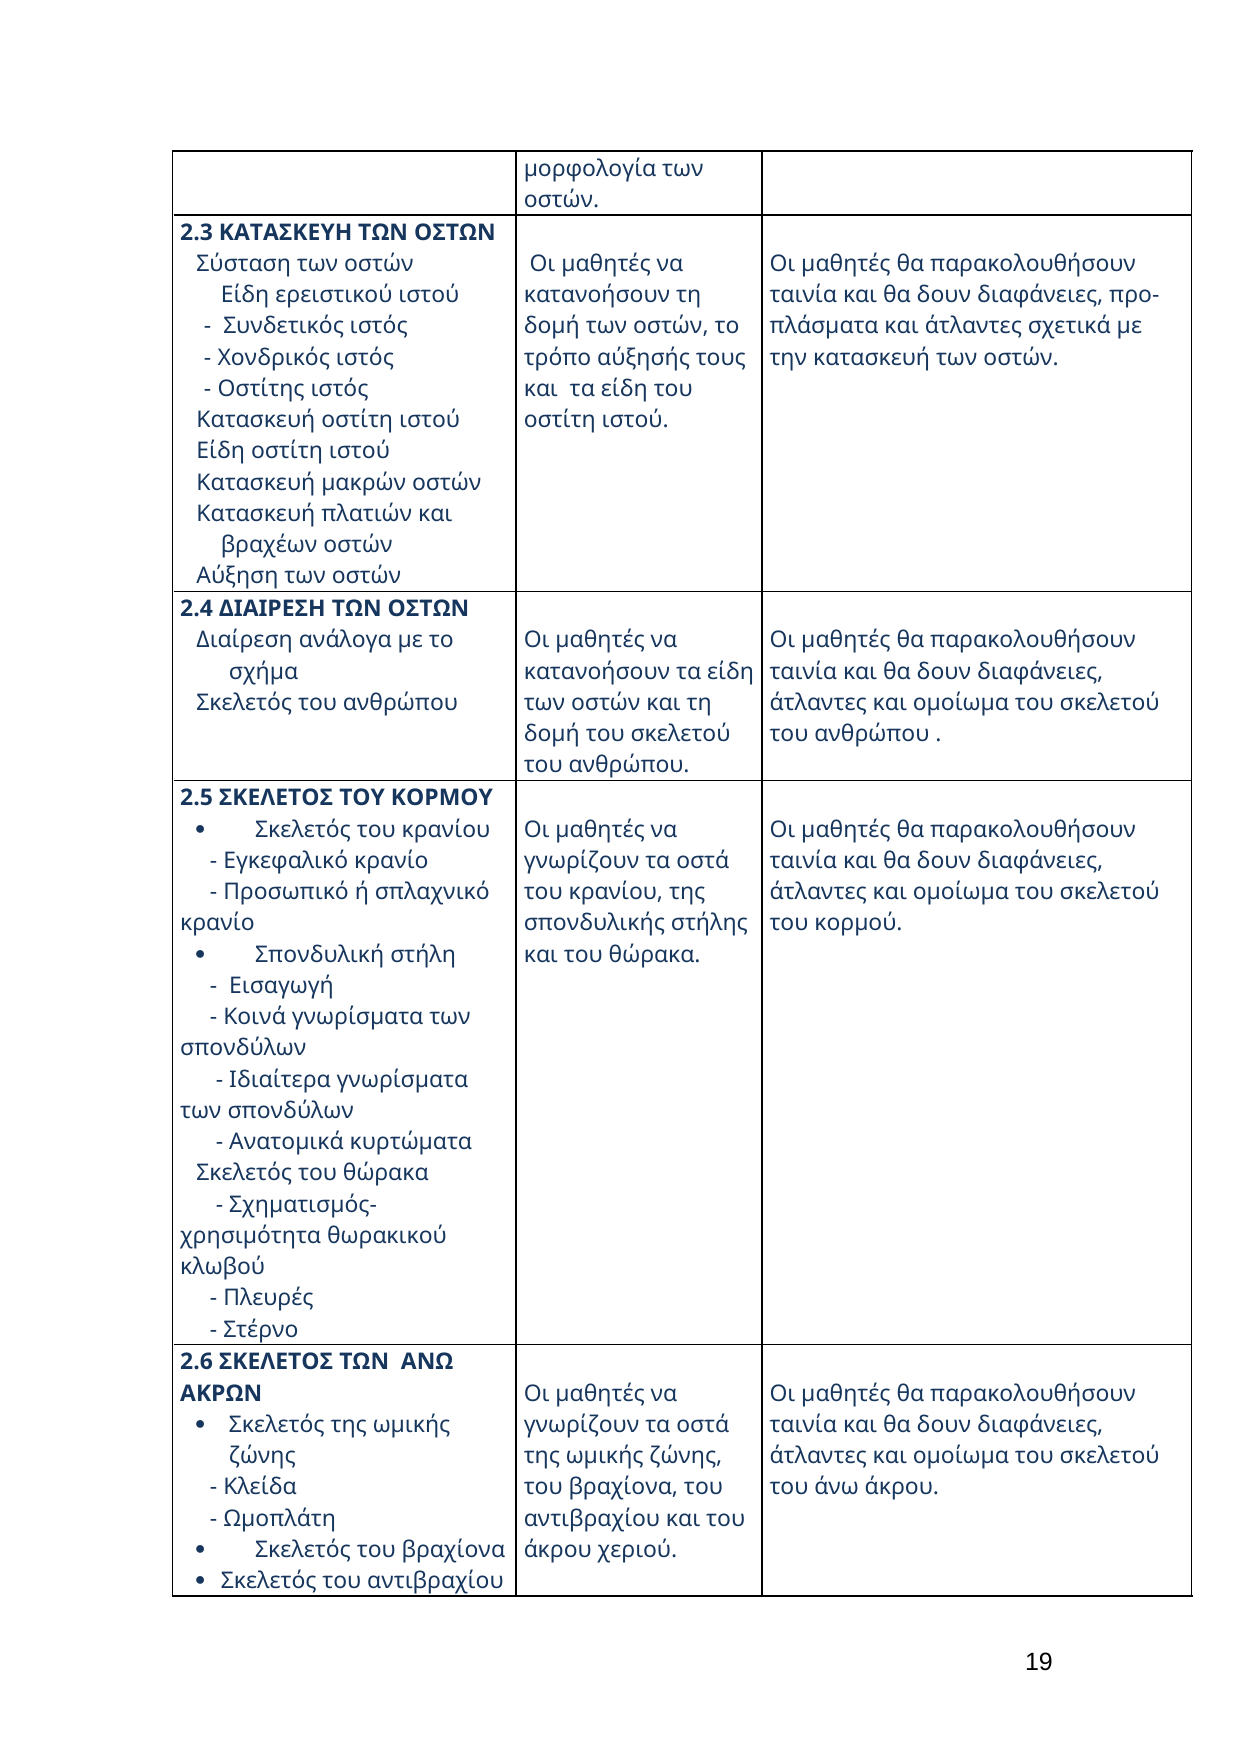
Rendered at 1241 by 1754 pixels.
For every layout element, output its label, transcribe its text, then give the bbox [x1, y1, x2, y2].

table_cell Οι μαθητές να κατανοήσουν τα είδη των οστών και τη δομή του σκελετού του ανθρώπου. [517, 592, 761, 780]
table_cell 2.3 ΚΑΤΑΣΚΕΥΗ ΤΩΝ ΟΣΤΩΝ Σύσταση των οστών Είδη ερειστικού ιστού - Συνδετικός ιστός - Xονδρικός ιστός - Oστίτης ιστός Κατασκευή οστίτη ιστού Είδη οστίτη ιστού Κατασκευή μακρών οστών Κατασκευή πλατιών και βραχέων οστών Αύξηση των οστών [173, 215, 515, 591]
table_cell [517, 152, 761, 214]
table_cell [763, 1345, 1191, 1595]
table_cell Οι μαθητές θα παρακολουθήσουν ταινία και θα δουν διαφάνειες, άτλαντες και ομοίωμα του σκελετού του ανθρώπου . [763, 592, 1191, 780]
table_cell Οι μαθητές να γνωρίζουν τα οστά του κρανίου, της σπονδυλικής στήλης και του θώρακα. [517, 781, 761, 1344]
table_cell 2.5 ΣΚΕΛΕΤΟΣ ΤΟΥ ΚΟΡΜΟΥ Σκελετός του κρανίου - Εγκεφαλικό κρανίο - Προσωπικό ή σπλαχνικό κρανίο Σπονδυλική στήλη - Εισαγωγή - Κοινά γνωρίσματα των σπονδύλων - Ιδιαίτερα γνωρίσματα των σπονδύλων - Ανατομικά κυρτώματα Σκελετός του θώρακα - Σχηματισμός-χρησιμότητα θωρακικού κλωβού - Πλευρές - Στέρνο [173, 781, 515, 1344]
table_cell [763, 152, 1191, 214]
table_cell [173, 1345, 515, 1595]
table_cell Οι μαθητές θα παρακολουθήσουν ταινία και θα δουν διαφάνειες, άτλαντες και ομοίωμα του σκελετού του κορμού. [763, 781, 1191, 1344]
table_cell 2.4 ΔΙΑΙΡΕΣΗ ΤΩΝ ΟΣΤΩΝ Διαίρεση ανάλογα με το σχήμα Σκελετός του ανθρώπου [173, 592, 515, 780]
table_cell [173, 152, 515, 214]
table_cell Οι μαθητές θα παρακολουθήσουν ταινία και θα δουν διαφάνειες, προ-πλάσματα και άτλαντες σχετικά με την κατασκευή των οστών. [763, 216, 1191, 591]
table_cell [517, 1345, 761, 1595]
table_cell Οι μαθητές να κατανοήσουν τη δομή των οστών, το τρόπο αύξησής τους και τα είδη του οστίτη ιστού. [517, 216, 761, 591]
